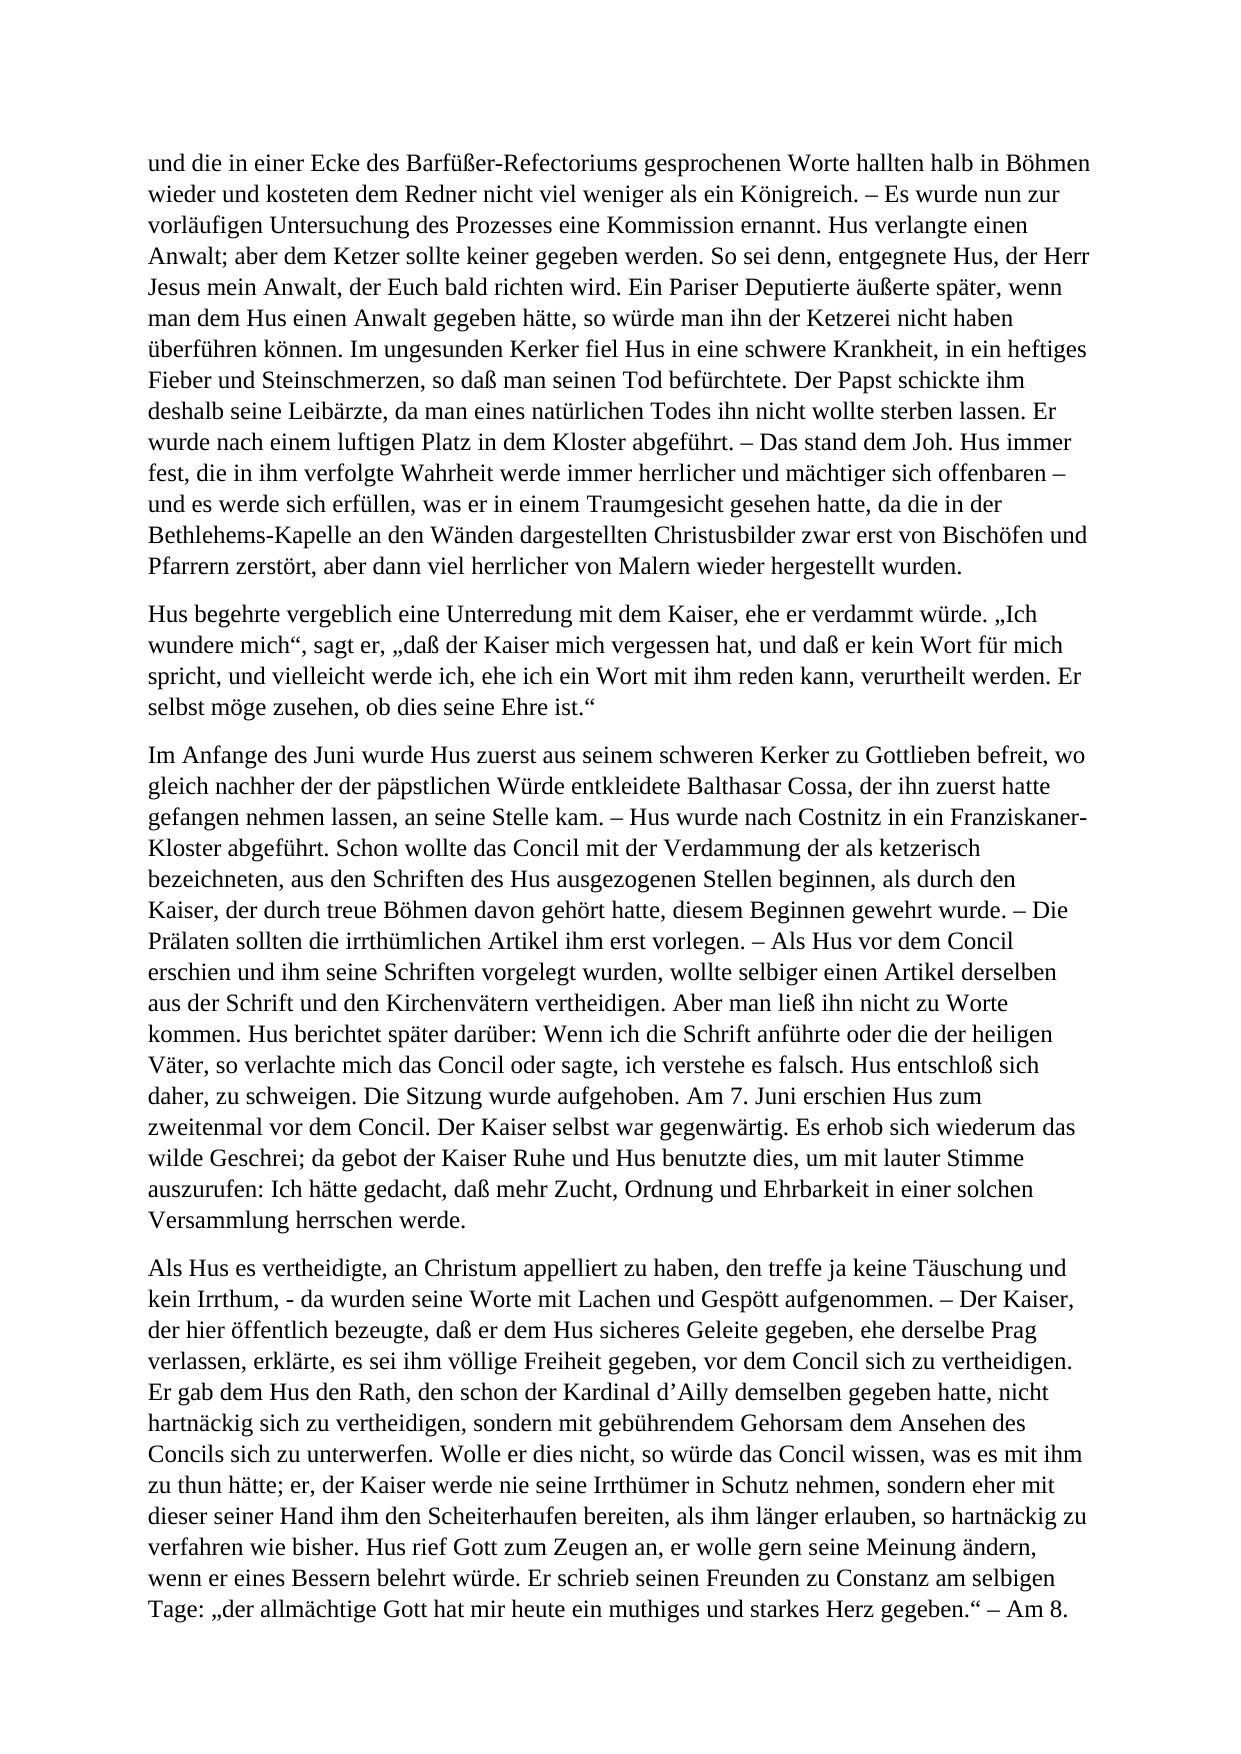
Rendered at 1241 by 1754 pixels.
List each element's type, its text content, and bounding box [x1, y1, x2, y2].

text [148, 1253, 1093, 1623]
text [148, 148, 1093, 580]
text Hus begehrte vergeblich eine Unterredung mit dem Kaiser, ehe er verdammt würde. „Ich wundere mich“, sagt er, „daß der Kaiser mich vergessen hat, und daß er kein Wort für mich spricht, und vielleicht werde ich, ehe ich ein Wort mit ihm reden kann, verurtheilt werden. Er selbst möge zusehen, ob dies seine Ehre ist.“ [148, 599, 1093, 721]
text Im Anfange des Juni wurde Hus zuerst aus seinem schweren Kerker zu Gottlieben befreit, wo gleich nachher der der päpstlichen Würde entkleidete Balthasar Cossa, der ihn zuerst hatte gefangen nehmen lassen, an seine Stelle kam. – Hus wurde nach Costnitz in ein Franziskaner-Kloster abgeführt. Schon wollte das Concil mit der Verdammung der als ketzerisch bezeichneten, aus den Schriften des Hus ausgezogenen Stellen beginnen, als durch den Kaiser, der durch treue Böhmen davon gehört hatte, diesem Beginnen gewehrt wurde. – Die Prälaten sollten die irrthümlichen Artikel ihm erst vorlegen. – Als Hus vor dem Concil erschien und ihm seine Schriften vorgelegt wurden, wollte selbiger einen Artikel derselben aus der Schrift und den Kirchenvätern vertheidigen. Aber man ließ ihn nicht zu Worte kommen. Hus berichtet später darüber: Wenn ich die Schrift anführte oder die der heiligen Väter, so verlachte mich das Concil oder sagte, ich verstehe es falsch. Hus entschloß sich daher, zu schweigen. Die Sitzung wurde aufgehoben. Am 7. Juni erschien Hus zum zweitenmal vor dem Concil. Der Kaiser selbst war gegenwärtig. Es erhob sich wiederum das wilde Geschrei; da gebot der Kaiser Ruhe und Hus benutzte dies, um mit lauter Stimme auszurufen: Ich hätte gedacht, daß mehr Zucht, Ordnung und Ehrbarkeit in einer solchen Versammlung herrschen werde. [148, 740, 1093, 1234]
